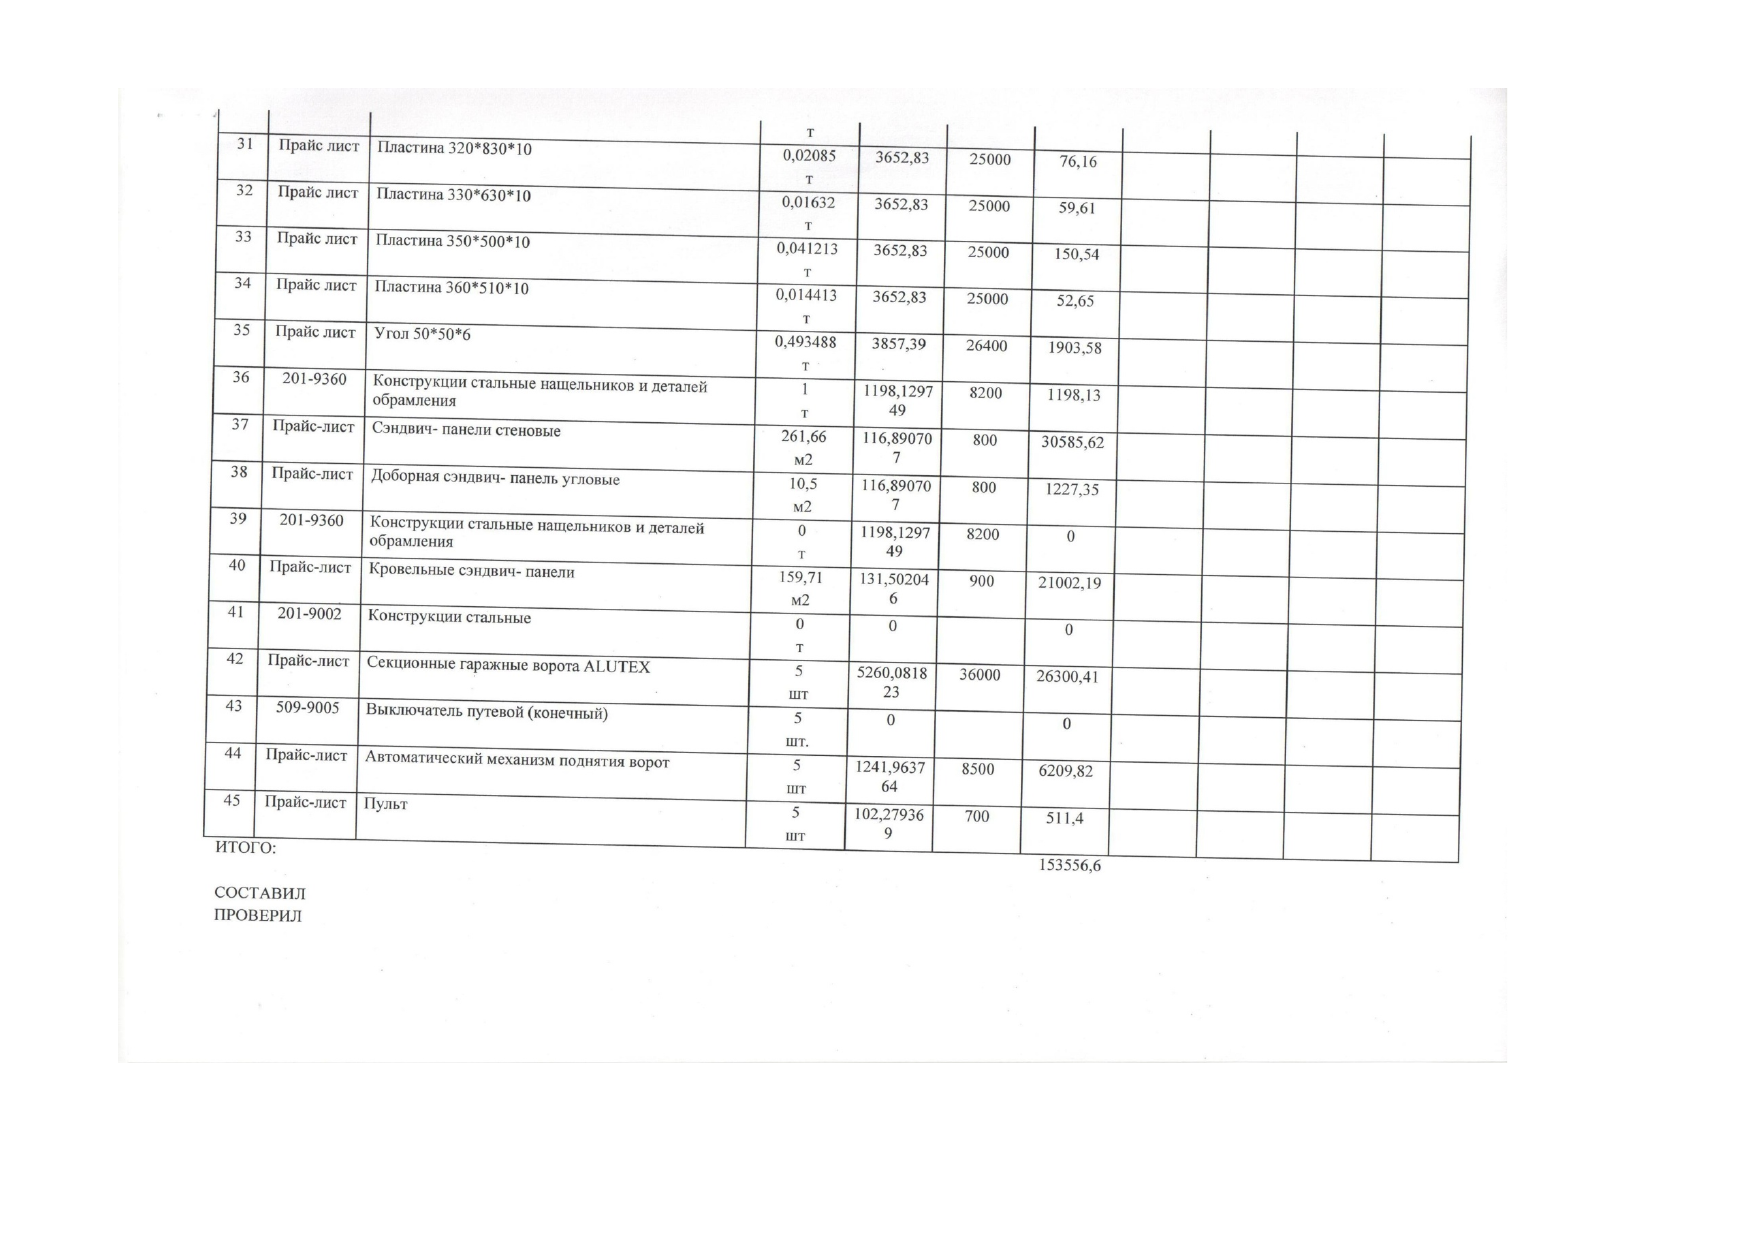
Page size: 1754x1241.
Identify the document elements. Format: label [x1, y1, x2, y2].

picture [118, 88, 1508, 1063]
